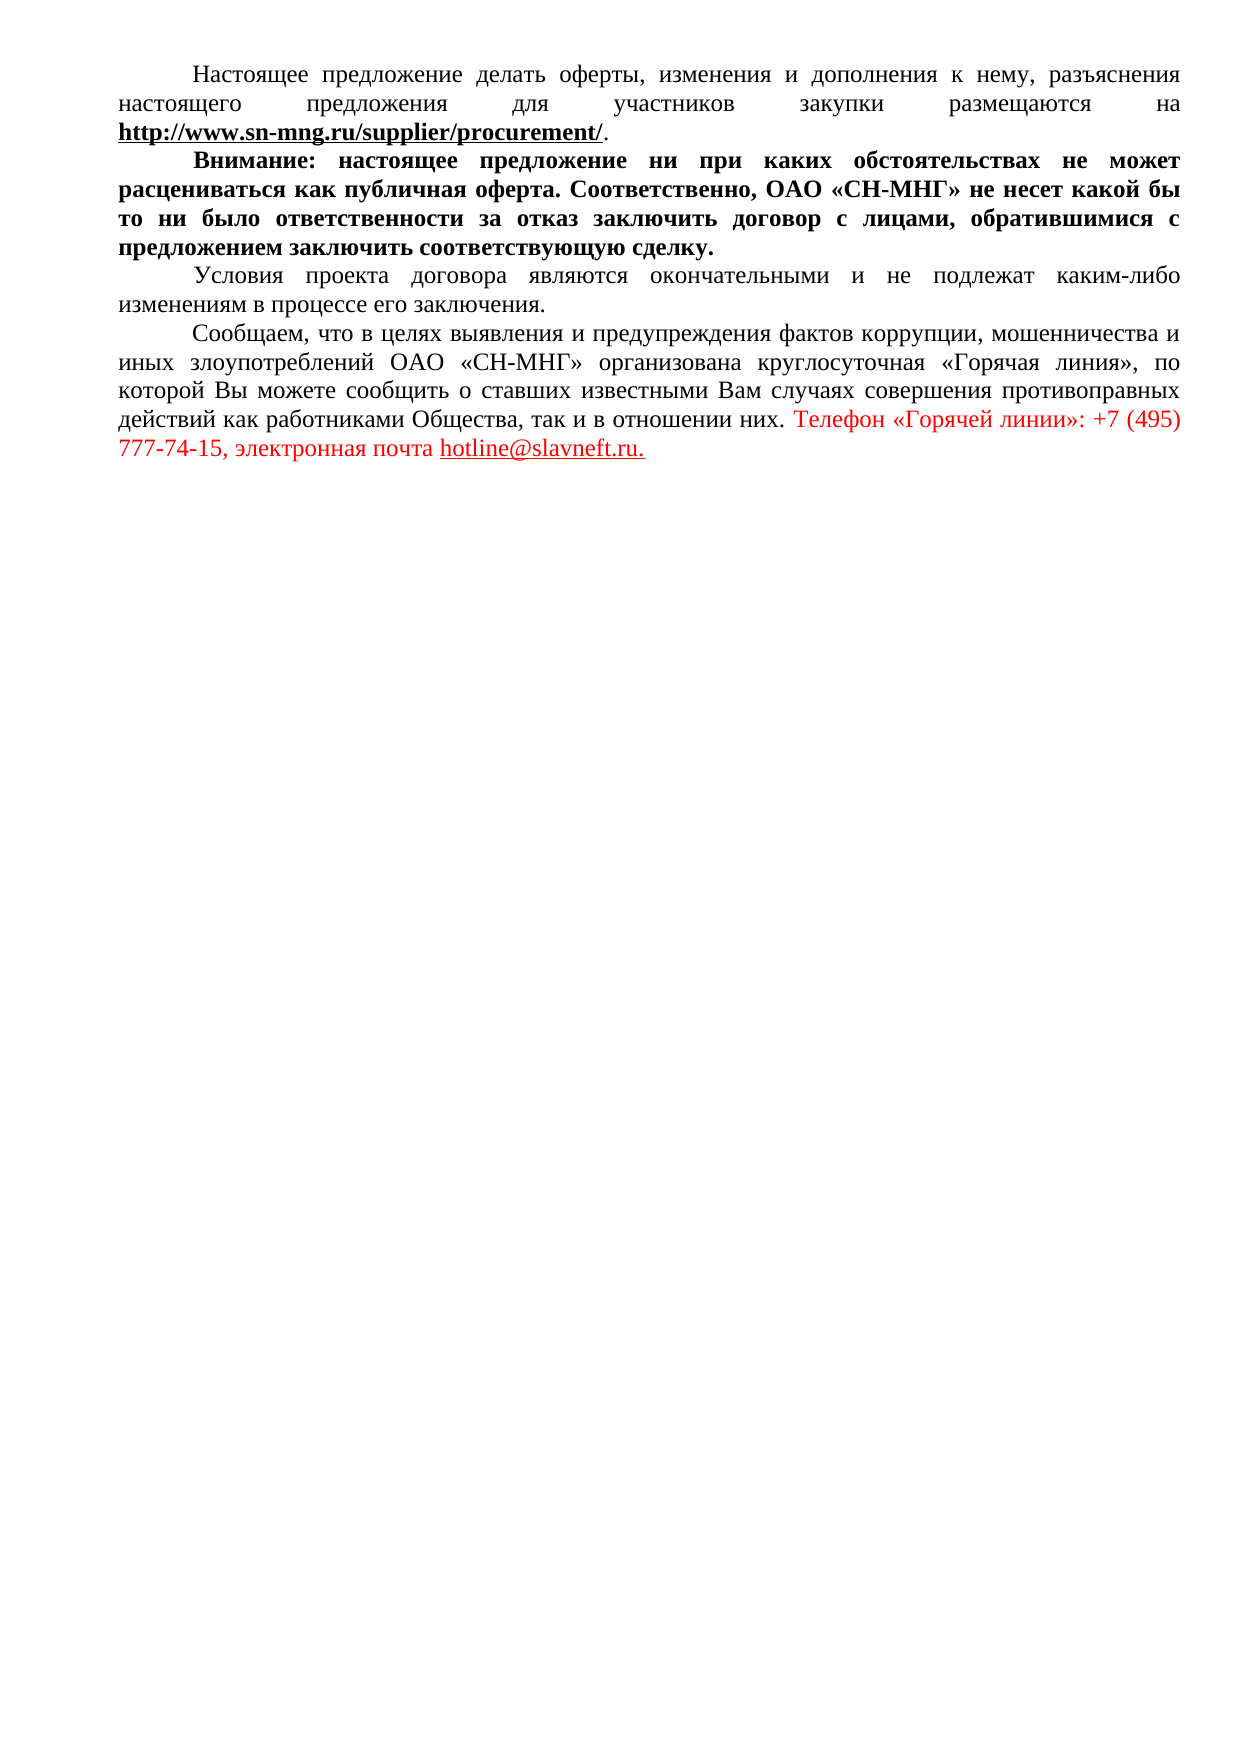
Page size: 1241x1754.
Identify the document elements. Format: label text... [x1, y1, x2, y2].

text Настоящее предложение делать оферты, изменения и дополнения к нему, разъяснения настоящего предложения для участников закупки размещаются на http://www.sn-mng.ru/supplier/procurement/. [118, 59, 1181, 145]
text Внимание: настоящее предложение ни при каких обстоятельствах не может расцениваться как публичная оферта. Соответственно, ОАО «СН-МНГ» не несет какой бы то ни было ответственности за отказ заключить договор с лицами, обратившимися с предложением заключить соответствующую сделку. [118, 145, 1181, 260]
text Сообщаем, что в целях выявления и предупреждения фактов коррупции, мошенничества и иных злоупотреблений ОАО «СН-МНГ» организована круглосуточная «Горячая линия», по которой Вы можете сообщить о ставших известными Вам случаях совершения противоправных действий как работниками Общества, так и в отношении них. Телефон «Горячей линии»: +7 (495) 777-74-15, электронная почта hotline@slavneft.ru. [118, 318, 1181, 462]
text Условия проекта договора являются окончательными и не подлежат каким-либо изменениям в процессе его заключения. [118, 260, 1181, 318]
